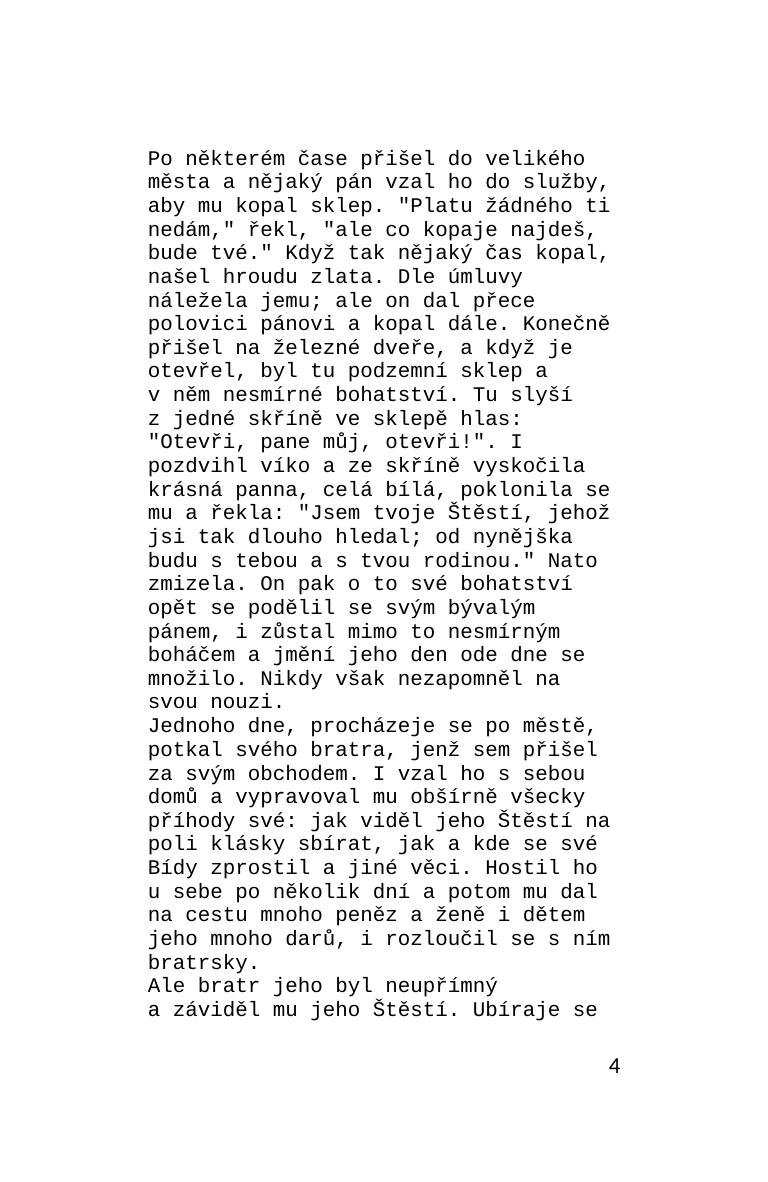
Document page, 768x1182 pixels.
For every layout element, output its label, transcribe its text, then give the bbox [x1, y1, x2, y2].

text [148, 975, 620, 1023]
text Jednoho dne, procházeje se po městě, potkal svého bratra, jenž sem přišel za svým obchodem. I vzal ho s sebou domů a vypravoval mu obšírně všecky příhody své: jak viděl jeho Štěstí na poli klásky sbírat, jak a kde se své Bídy zprostil a jiné věci. Hostil ho u sebe po několik dní a potom mu dal na cestu mnoho peněz a ženě i dětem jeho mnoho darů, i rozloučil se s ním bratrsky. [148, 715, 620, 975]
text Po některém čase přišel do velikého města a nějaký pán vzal ho do služby, aby mu kopal sklep. "Platu žádného ti nedám," řekl, "ale co kopaje najdeš, bude tvé." Když tak nějaký čas kopal, našel hroudu zlata. Dle úmluvy náležela jemu; ale on dal přece polovici pánovi a kopal dále. Konečně přišel na železné dveře, a když je otevřel, byl tu podzemní sklep a v něm nesmírné bohatství. Tu slyší z jedné skříně ve sklepě hlas: "Otevři, pane můj, otevři!". I pozdvihl víko a ze skříně vyskočila krásná panna, celá bílá, poklonila se mu a řekla: "Jsem tvoje Štěstí, jehož jsi tak dlouho hledal; od nynějška budu s tebou a s tvou rodinou." Nato zmizela. On pak o to své bohatství opět se podělil se svým bývalým pánem, i zůstal mimo to nesmírným boháčem a jmění jeho den ode dne se množilo. Nikdy však nezapomněl na svou nouzi. [148, 148, 620, 715]
